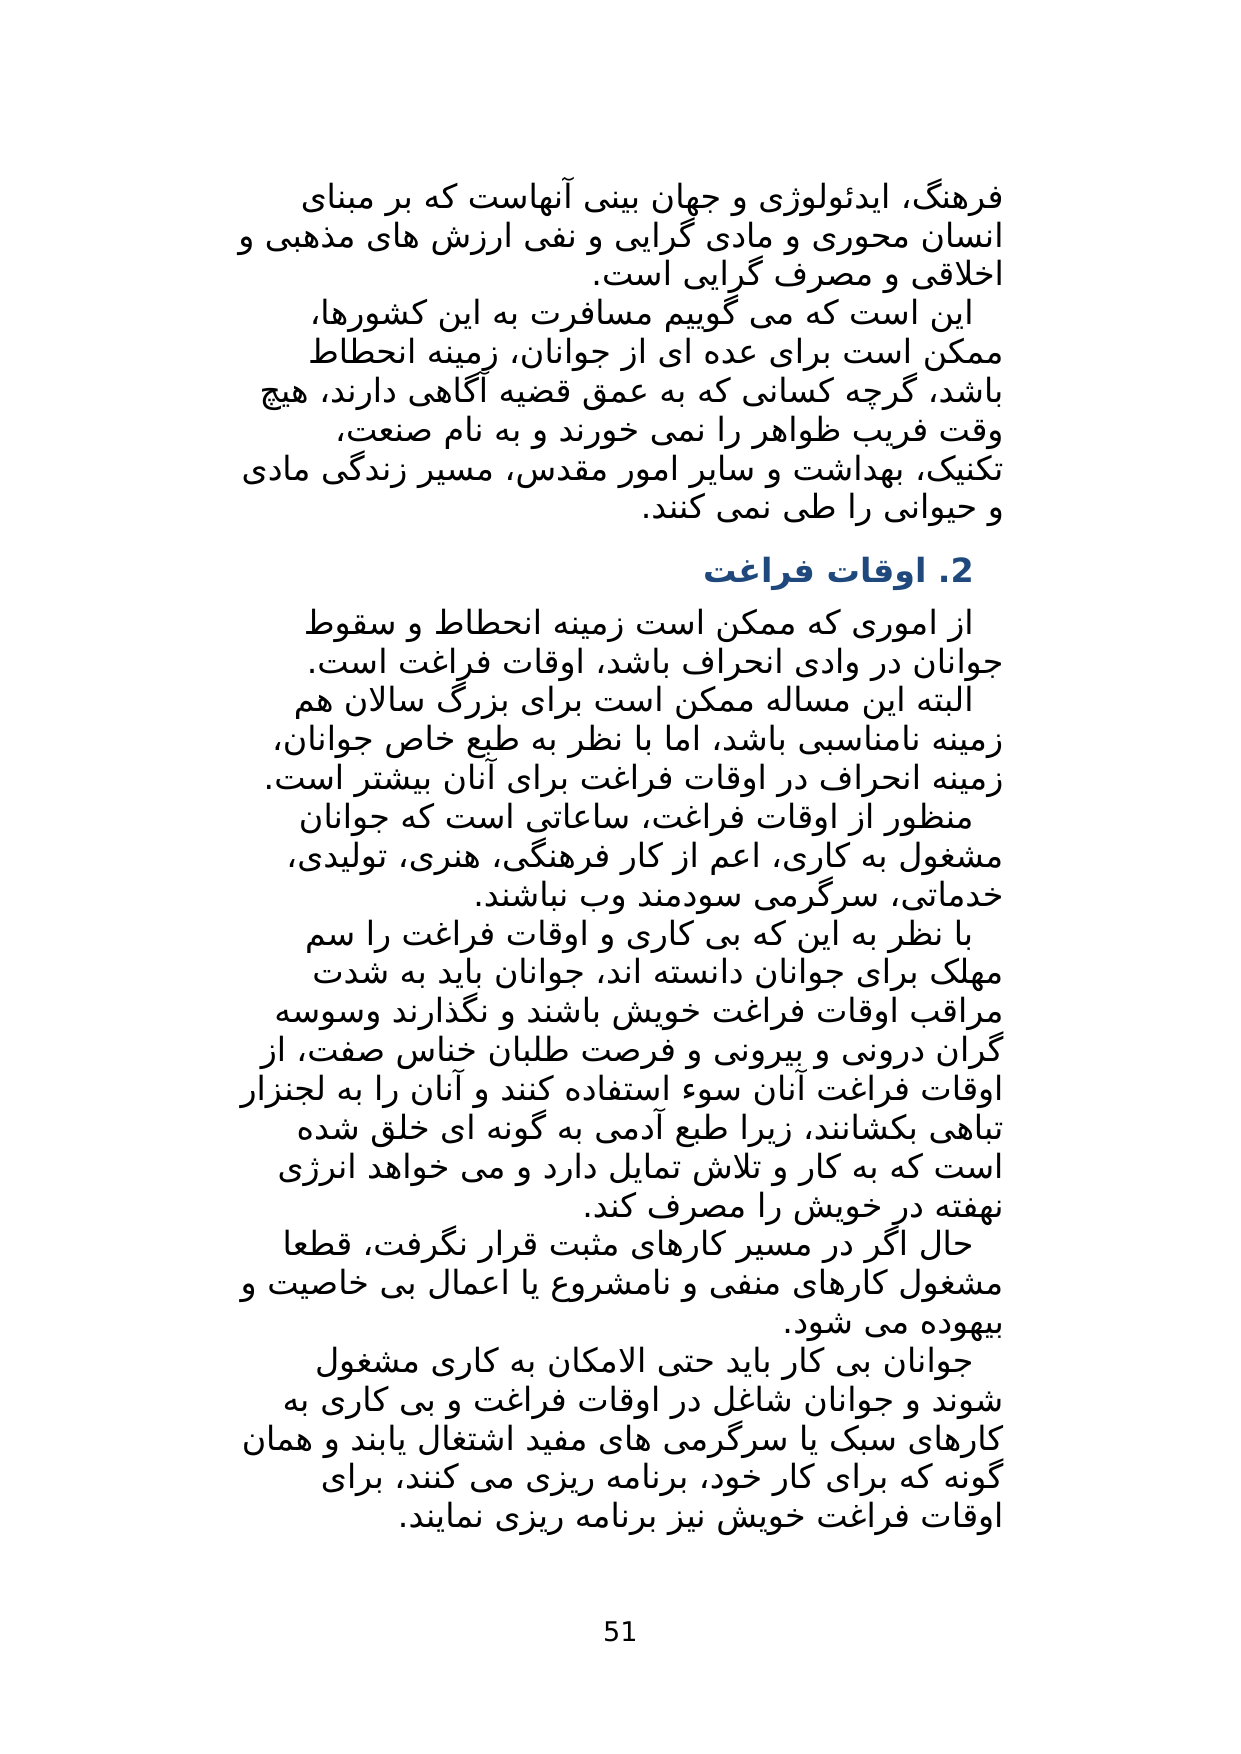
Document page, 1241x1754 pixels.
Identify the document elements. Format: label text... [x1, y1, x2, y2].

text منظور از اوقات فراغت، ساعاتی است که جوانان مشغول به کاری، اعم از کار فرهنگی، هنری، تولیدی، خدماتی، سرگرمی سودمند وب نباشند. [236, 797, 1004, 914]
text جوانان بی کار باید حتی الامکان به کاری مشغول شوند و جوانان شاغل در اوقات فراغت و بی کاری به کارهای سبک یا سرگرمی های مفید اشتغال یابند و همان گونه که برای کار خود، برنامه ریزی می کنند، برای اوقات فراغت خویش نیز برنامه ریزی نمایند. [236, 1341, 1004, 1536]
text حال اگر در مسیر کارهای مثبت قرار نگرفت، قطعا مشغول کارهای منفی و نامشروع یا اعمال بی خاصیت و بیهوده می شود. [236, 1225, 1004, 1341]
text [236, 177, 1004, 294]
text از اموری که ممکن است زمینه انحطاط و سقوط جوانان در وادی انحراف باشد، اوقات فراغت است. [236, 603, 1004, 681]
text این است که می گوییم مسافرت به این کشورها، ممکن است برای عده ای از جوانان، زمینه انحطاط باشد، گرچه کسانی که به عمق قضیه آگاهی دارند، هیچ وقت فریب ظواهر را نمی خورند و به نام صنعت، تکنیک، بهداشت و سایر امور مقدس، مسیر زندگی مادی و حیوانی را طی نمی کنند. [236, 294, 1004, 527]
text با نظر به این که بی کاری و اوقات فراغت را سم مهلک برای جوانان دانسته اند، جوانان باید به شدت مراقب اوقات فراغت خویش باشند و نگذارند وسوسه گران درونی و بیرونی و فرصت طلبان خناس صفت، از اوقات فراغت آنان سوء استفاده کنند و آنان را به لجنزار تباهی بکشانند، زیرا طبع آدمی به گونه ای خلق شده است که به کار و تلاش تمایل دارد و می خواهد انرژی نهفته در خویش را مصرف کند. [236, 914, 1004, 1225]
subtitle 2. اوقات فراغت [236, 552, 1004, 591]
text البته این مساله ممکن است برای بزرگ سالان هم زمینه نامناسبی باشد، اما با نظر به طبع خاص جوانان، زمینه انحراف در اوقات فراغت برای آنان بیشتر است. [236, 681, 1004, 797]
